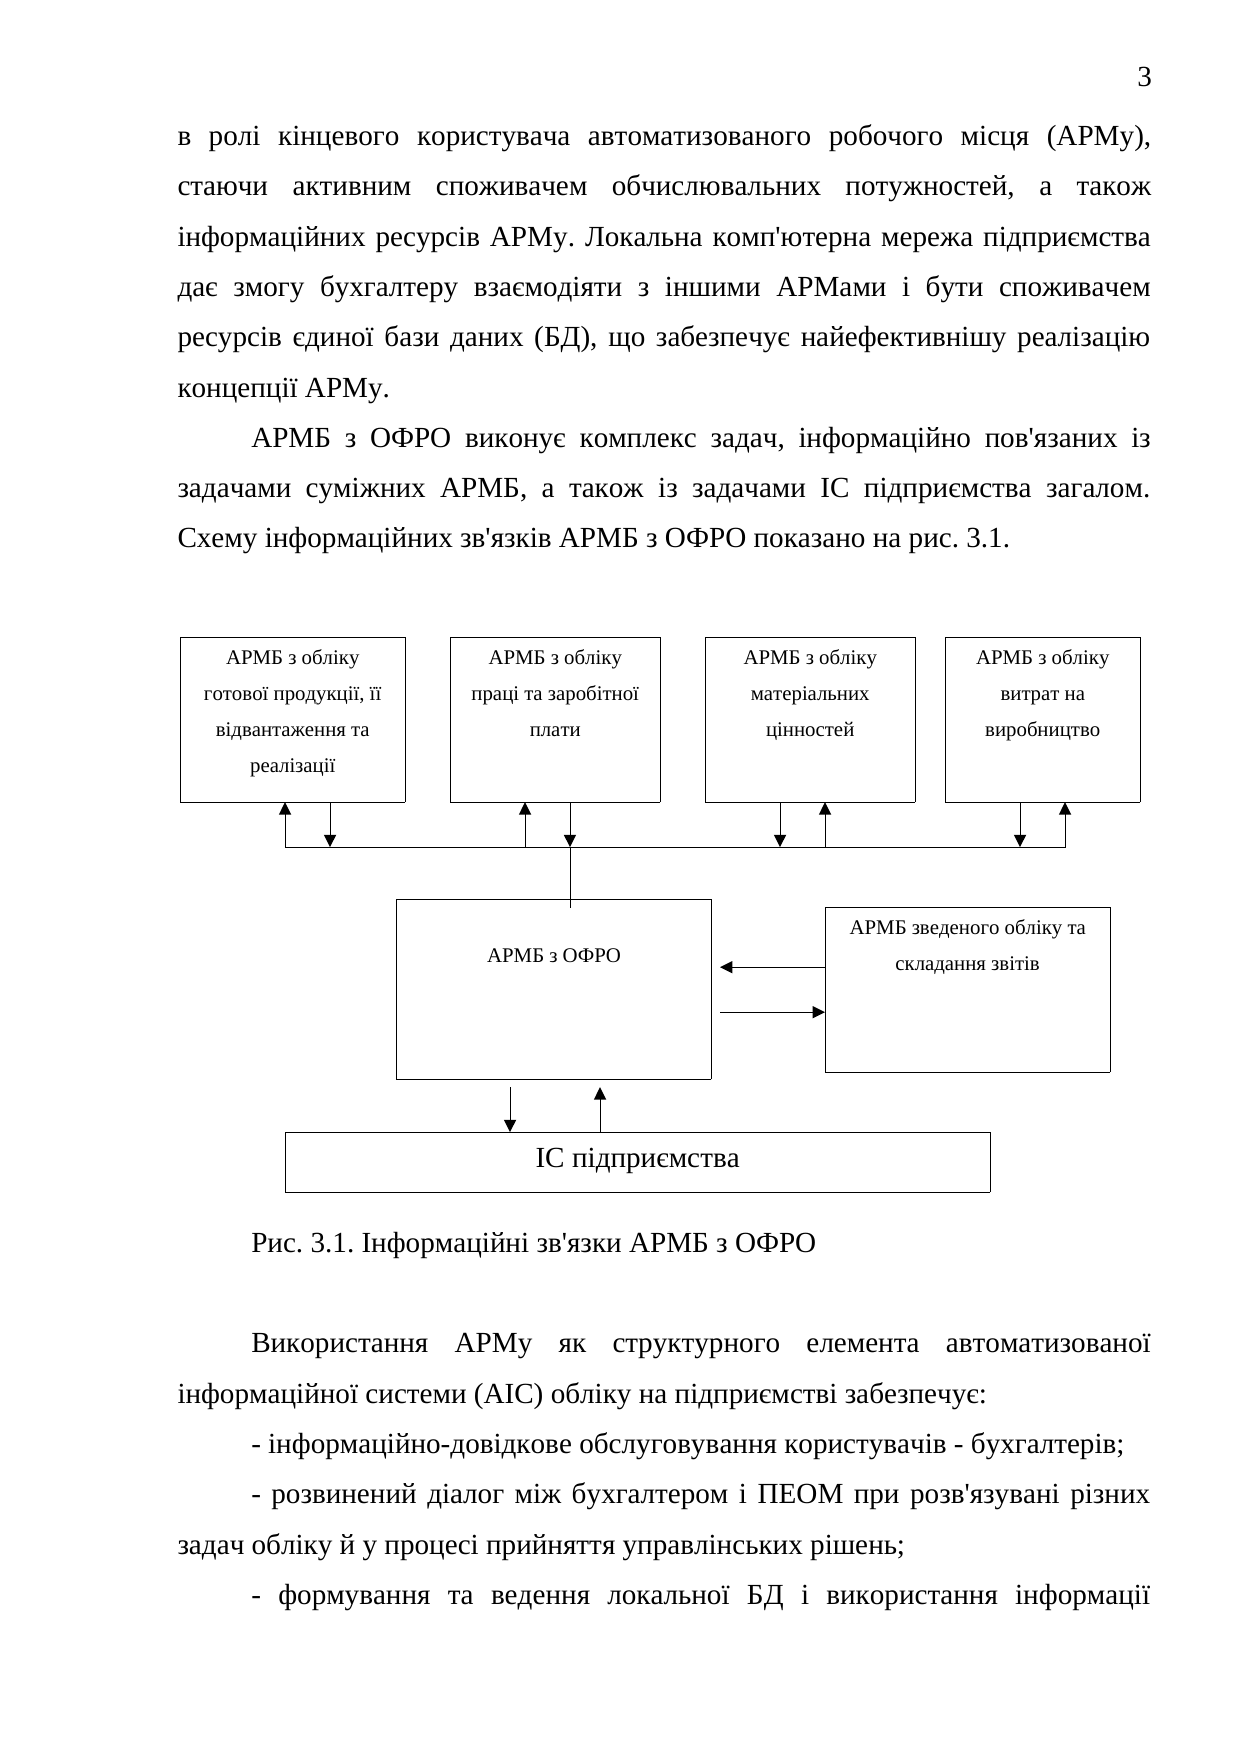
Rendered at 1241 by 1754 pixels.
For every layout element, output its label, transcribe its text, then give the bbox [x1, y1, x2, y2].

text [177, 118, 1152, 403]
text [177, 1577, 1152, 1611]
text АРМБ з ОФРО виконує комплекс задач, інформаційно пов'язаних із задачами суміжних АРМБ, а також із задачами ІC підприємства загалом. Схему інформаційних зв'язків АРМБ з ОФРО показано на рис. 3.1. [177, 420, 1152, 554]
text - розвинений діалог між бухгалтером і ПЕОМ при розв'язувані різних задач обліку й у процесі прийняття управлінських рішень; [177, 1477, 1152, 1560]
text Використання АРМу як структурного елемента автоматизованої інформаційної системи (АІС) обліку на підприємстві забезпечує: [177, 1326, 1152, 1409]
text Рис. 3.1. Інформаційні зв'язки АРМБ з ОФРО [177, 1225, 1152, 1258]
text - інформаційно-довідкове обслуговування користувачів - бухгалтерів; [177, 1426, 1152, 1460]
